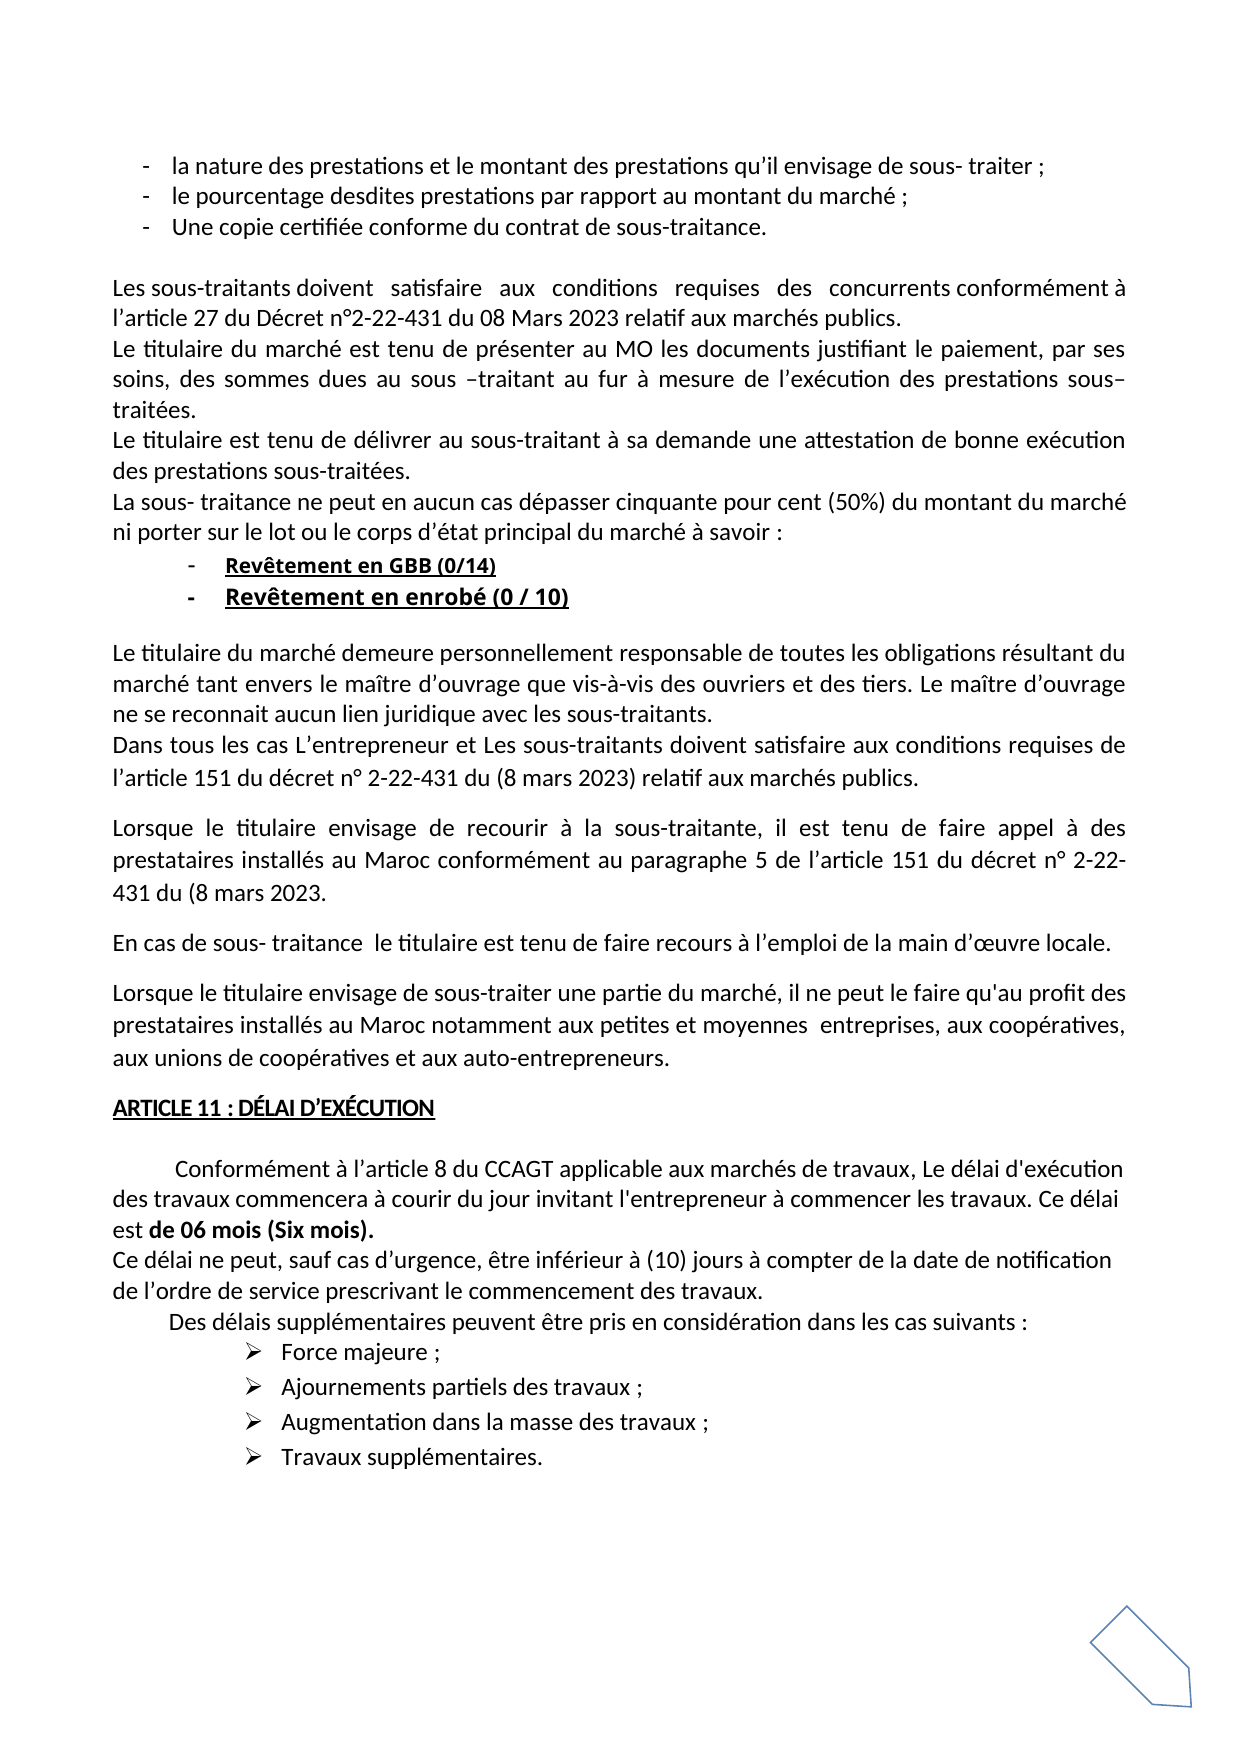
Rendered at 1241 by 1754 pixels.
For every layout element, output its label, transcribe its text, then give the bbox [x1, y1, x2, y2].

text - le pourcentage desdites prestations par rapport au montant du marché ; [142, 181, 1128, 211]
list Force majeure ; [244, 1336, 1128, 1367]
list Travaux supplémentaires. [244, 1441, 1128, 1472]
text Le titulaire du marché demeure personnellement responsable de toutes les obligations résultant du marché tant envers le maître d’ouvrage que vis-à-vis des ouvriers et des tiers. Le maître d’ouvrage ne se reconnait aucun lien juridique avec les sous-traitants. [112, 638, 1128, 729]
text La sous- traitance ne peut en aucun cas dépasser cinquante pour cent (50%) du montant du marché ni porter sur le lot ou le corps d’état principal du marché à savoir : [112, 486, 1128, 547]
list Ajournements partiels des travaux ; [244, 1371, 1128, 1402]
text Les sous-traitants doivent satisfaire aux conditions requises des concurrents conformément à l’article 27 du Décret n°2-22-431 du 08 Mars 2023 relatif aux marchés publics. [112, 272, 1128, 333]
text Des délais supplémentaires peuvent être pris en considération dans les cas suivants : [112, 1306, 1128, 1336]
list Augmentation dans la masse des travaux ; [244, 1406, 1128, 1437]
text Le titulaire est tenu de délivrer au sous-traitant à sa demande une attestation de bonne exécution des prestations sous-traitées. [112, 425, 1128, 486]
text En cas de sous- traitance le titulaire est tenu de faire recours à l’emploi de la main d’œuvre locale. [112, 927, 1128, 958]
text Conformément à l’article 8 du CCAGT applicable aux marchés de travaux, Le délai d'exécution des travaux commencera à courir du jour invitant l'entrepreneur à commencer les travaux. Ce délai est de 06 mois (Six mois). [112, 1153, 1128, 1245]
text ARTICLE 11 : DÉLAI D’EXÉCUTION [112, 1092, 1128, 1123]
text Le titulaire du marché est tenu de présenter au MO les documents justifiant le paiement, par ses soins, des sommes dues au sous –traitant au fur à mesure de l’exécution des prestations sous–traitées. [112, 333, 1128, 425]
list Revêtement en enrobé (0 / 10) [187, 581, 1128, 612]
list Revêtement en GBB (0/14) [187, 547, 1128, 581]
text Ce délai ne peut, sauf cas d’urgence, être inférieur à (10) jours à compter de la date de notification de l’ordre de service prescrivant le commencement des travaux. [112, 1245, 1128, 1306]
text Dans tous les cas L’entrepreneur et Les sous-traitants doivent satisfaire aux conditions requises de l’article 151 du décret n° 2-22-431 du (8 mars 2023) relatif aux marchés publics. [112, 729, 1128, 793]
text Lorsque le titulaire envisage de sous-traiter une partie du marché, il ne peut le faire qu'au profit des prestataires installés au Maroc notamment aux petites et moyennes entreprises, aux coopératives, aux unions de coopératives et aux auto-entrepreneurs. [112, 977, 1128, 1073]
list Une copie certifiée conforme du contrat de sous-traitance. [142, 211, 1128, 242]
text - la nature des prestations et le montant des prestations qu’il envisage de sous- traiter ; [142, 150, 1128, 181]
text Lorsque le titulaire envisage de recourir à la sous-traitante, il est tenu de faire appel à des prestataires installés au Maroc conformément au paragraphe 5 de l’article 151 du décret n° 2-22-431 du (8 mars 2023. [112, 812, 1128, 908]
